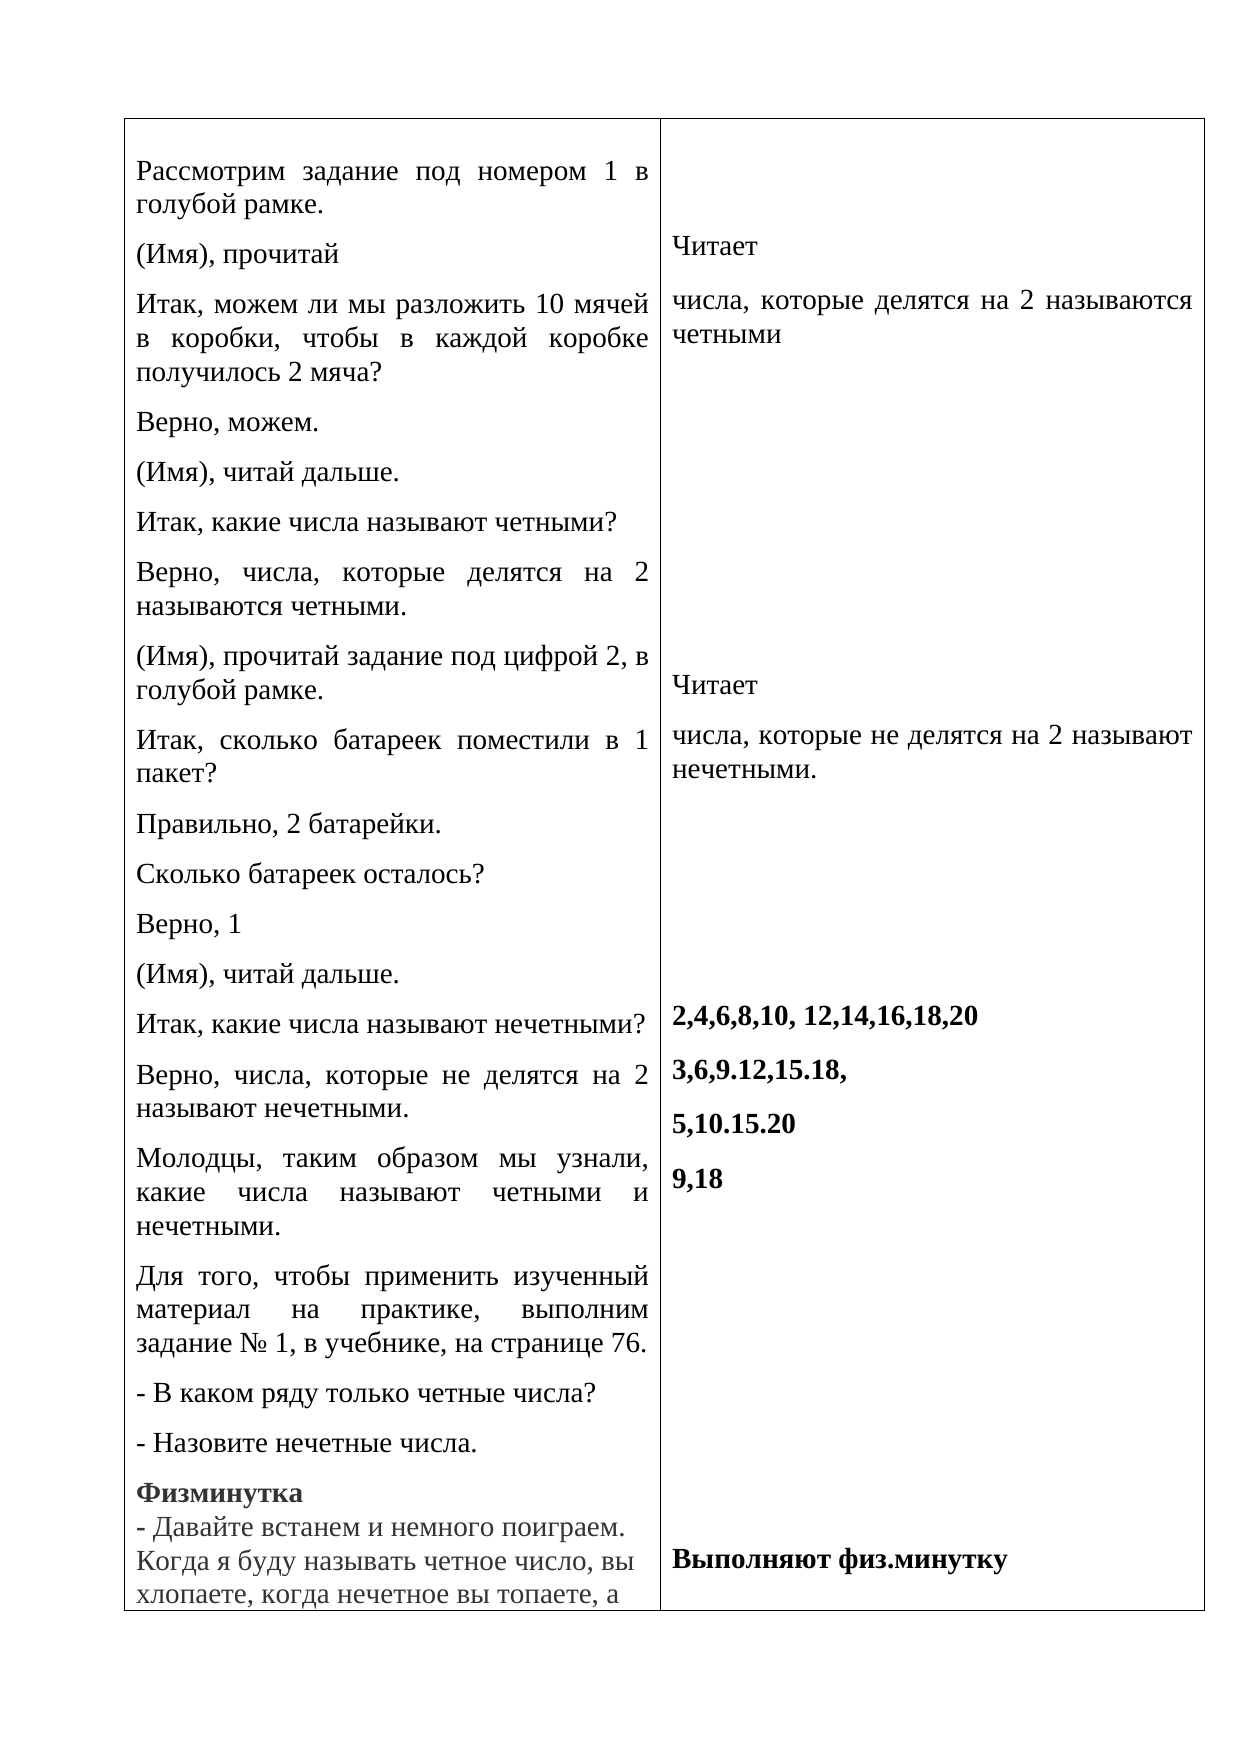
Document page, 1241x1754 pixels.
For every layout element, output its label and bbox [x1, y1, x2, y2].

table_cell [125, 119, 660, 1610]
table_cell [661, 119, 1204, 1610]
